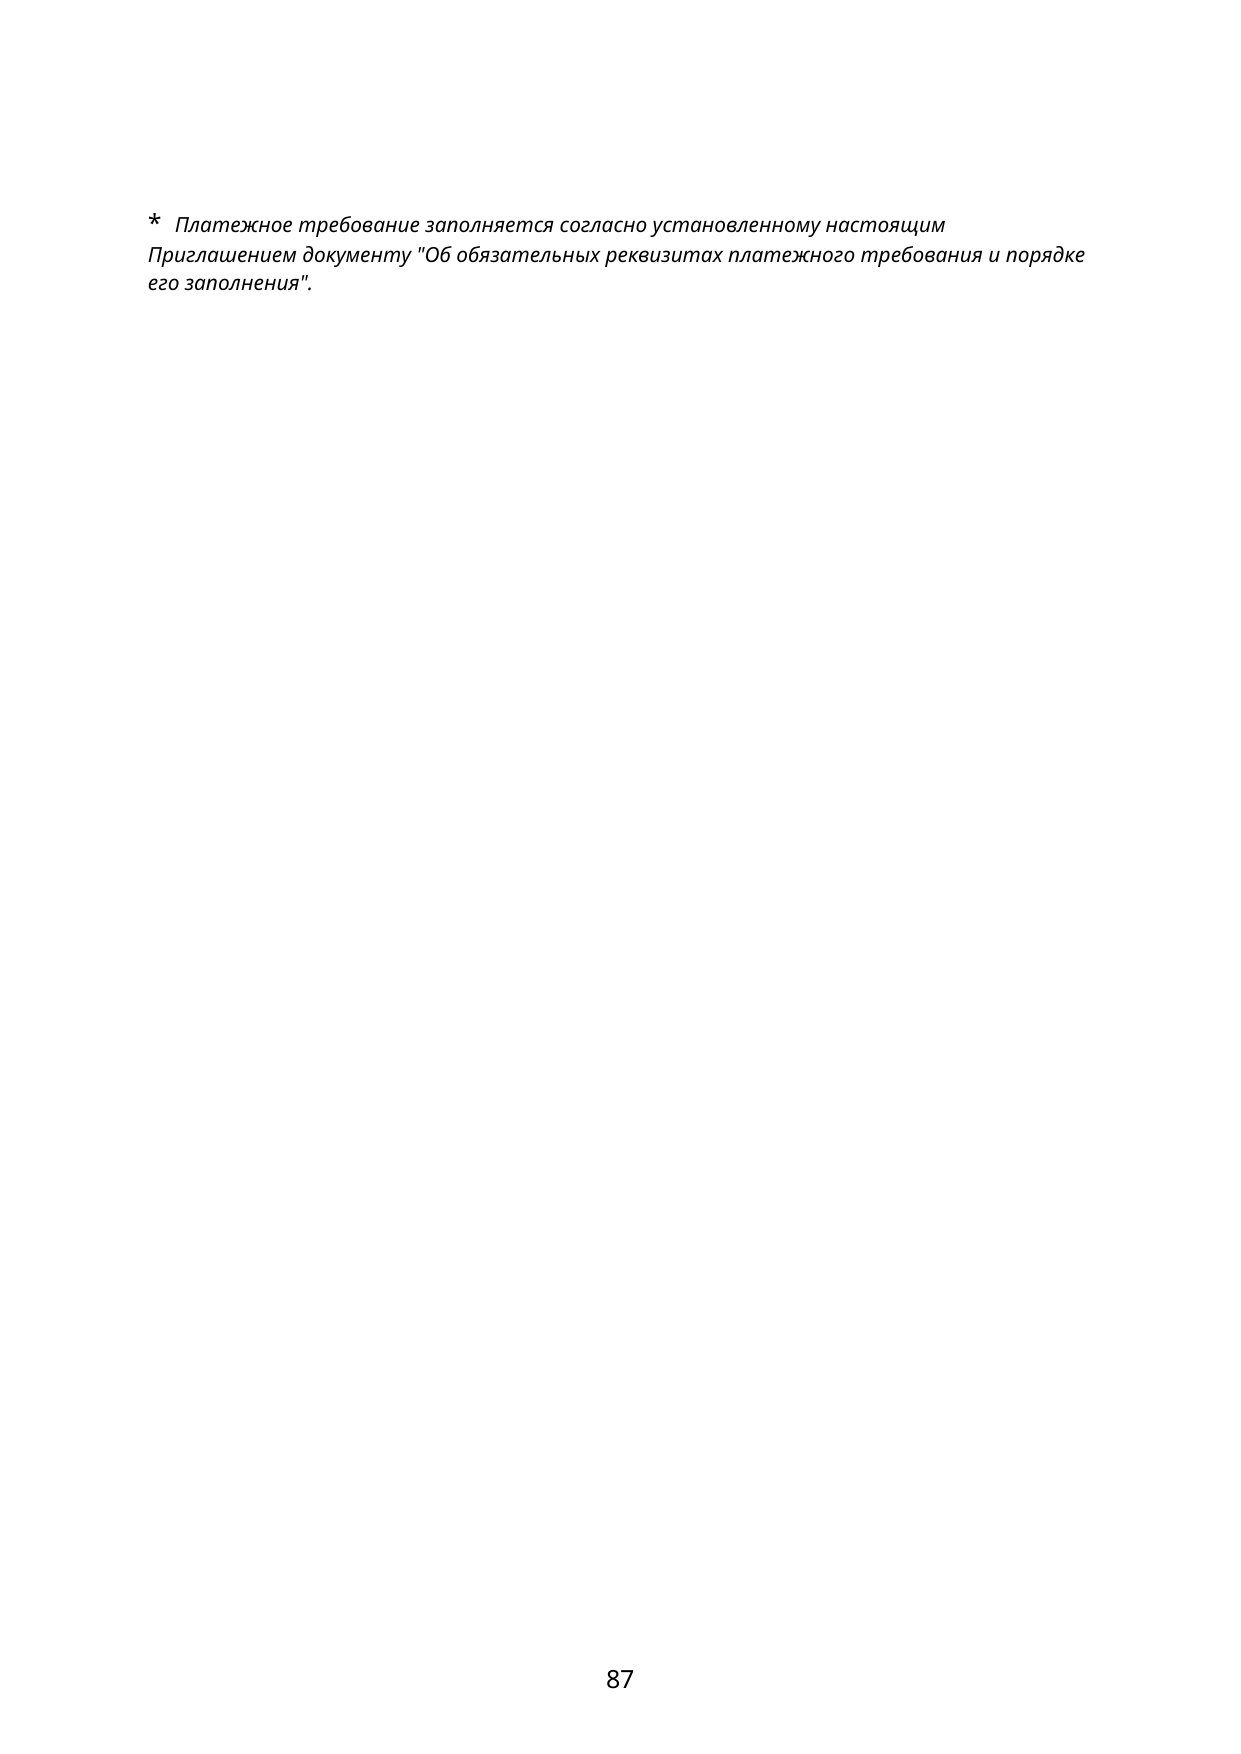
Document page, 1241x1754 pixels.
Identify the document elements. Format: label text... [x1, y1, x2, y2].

text * Платежное требование заполняется согласно установленному настоящим Приглашением документу "Об обязательных реквизитах платежного требования и порядке его заполнения". [148, 206, 1092, 297]
